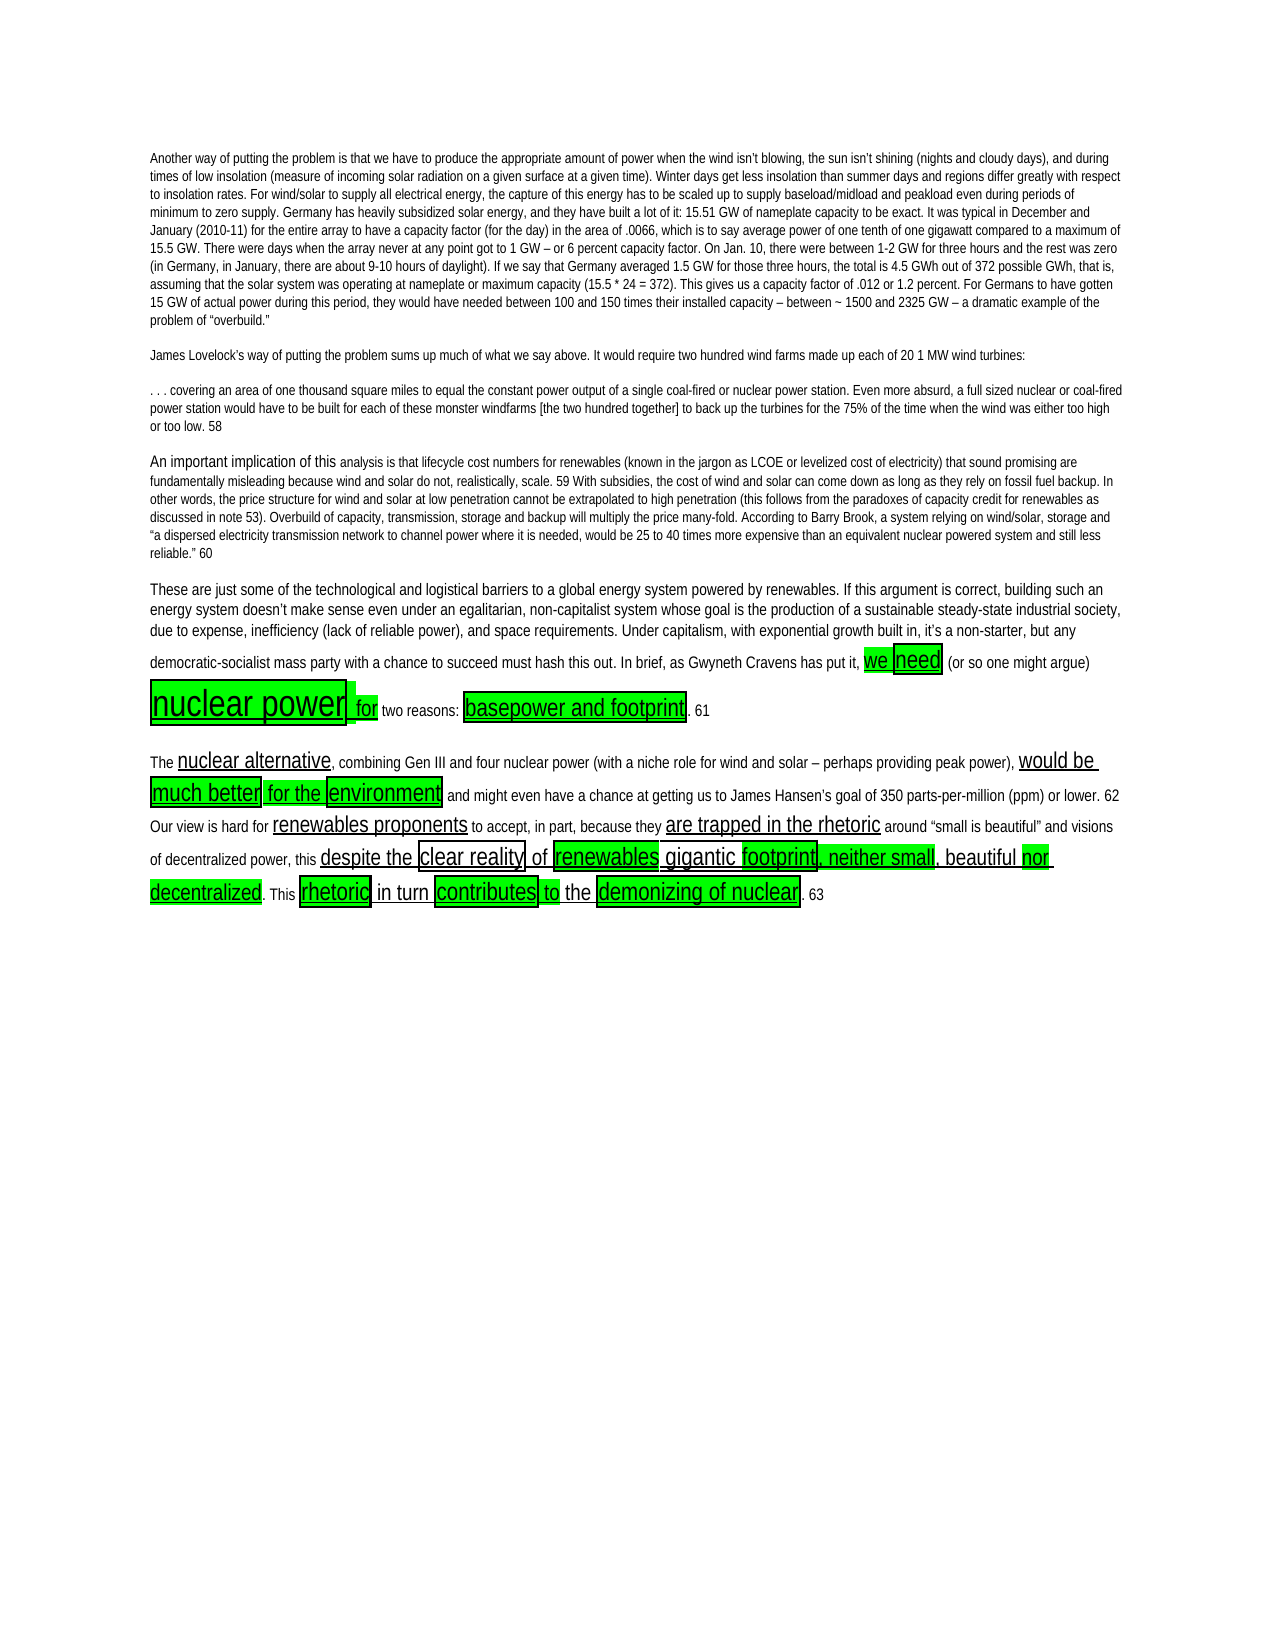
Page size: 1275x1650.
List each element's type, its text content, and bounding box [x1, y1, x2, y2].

text An important implication of this analysis is that lifecycle cost numbers for renewables (known in the jargon as LCOE or levelized cost of electricity) that sound promising are fundamentally misleading because wind and solar do not, realistically, scale. 59 With subsidies, the cost of wind and solar can come down as long as they rely on fossil fuel backup. In other words, the price structure for wind and solar at low penetration cannot be extrapolated to high penetration (this follows from the paradoxes of capacity credit for renewables as discussed in note 53). Overbuild of capacity, transmission, storage and backup will multiply the price many-fold. According to Barry Brook, a system relying on wind/solar, storage and “a dispersed electricity transmission network to channel power where it is needed, would be 25 to 40 times more expensive than an equivalent nuclear powered system and still less reliable.” 60 [150, 452, 1125, 562]
text These are just some of the technological and logistical barriers to a global energy system powered by renewables. If this argument is correct, building such an energy system doesn’t make sense even under an egalitarian, non-capitalist system whose goal is the production of a sustainable steady-state industrial society, due to expense, inefficiency (lack of reliable power), and space requirements. Under capitalism, with exponential growth built in, it’s a non-starter, but any democratic-socialist mass party with a chance to succeed must hash this out. In brief, as Gwyneth Cravens has put it, we need (or so one might argue) nuclear power for two reasons: basepower and footprint. 61 [150, 579, 1125, 726]
text James Lovelock’s way of putting the problem sums up much of what we say above. It would require two hundred wind farms made up each of 20 1 MW wind turbines: [150, 347, 1125, 364]
text Another way of putting the problem is that we have to produce the appropriate amount of power when the wind isn’t blowing, the sun isn’t shining (nights and cloudy days), and during times of low insolation (measure of incoming solar radiation on a given surface at a given time). Winter days get less insolation than summer days and regions differ greatly with respect to insolation rates. For wind/solar to supply all electrical energy, the capture of this energy has to be scaled up to supply baseload/midload and peakload even during periods of minimum to zero supply. Germany has heavily subsidized solar energy, and they have built a lot of it: 15.51 GW of nameplate capacity to be exact. It was typical in December and January (2010-11) for the entire array to have a capacity factor (for the day) in the area of .0066, which is to say average power of one tenth of one gigawatt compared to a maximum of 15.5 GW. There were days when the array never at any point got to 1 GW – or 6 percent capacity factor. On Jan. 10, there were between 1-2 GW for three hours and the rest was zero (in Germany, in January, there are about 9-10 hours of daylight). If we say that Germany averaged 1.5 GW for those three hours, the total is 4.5 GWh out of 372 possible GWh, that is, assuming that the solar system was operating at nameplate or maximum capacity (15.5 * 24 = 372). This gives us a capacity factor of .012 or 1.2 percent. For Germans to have gotten 15 GW of actual power during this period, they would have needed between 100 and 150 times their installed capacity – between ~ 1500 and 2325 GW – a dramatic example of the problem of “overbuild.” [150, 150, 1125, 329]
text The nuclear alternative, combining Gen III and four nuclear power (with a niche role for wind and solar – perhaps providing peak power), would be much better for the environment and might even have a chance at getting us to James Hansen’s goal of 350 parts-per-million (ppm) or lower. 62 Our view is hard for renewables proponents to accept, in part, because they are trapped in the rhetoric around “small is beautiful” and visions of decentralized power, this despite the clear reality of renewables gigantic footprint, neither small, beautiful nor decentralized. This rhetoric in turn contributes to the demonizing of nuclear. 63 [150, 747, 1125, 908]
text . . . covering an area of one thousand square miles to equal the constant power output of a single coal-fired or nuclear power station. Even more absurd, a full sized nuclear or coal-fired power station would have to be built for each of these monster windfarms [the two hundred together] to back up the turbines for the 75% of the time when the wind was either too high or too low. 58 [150, 382, 1125, 434]
